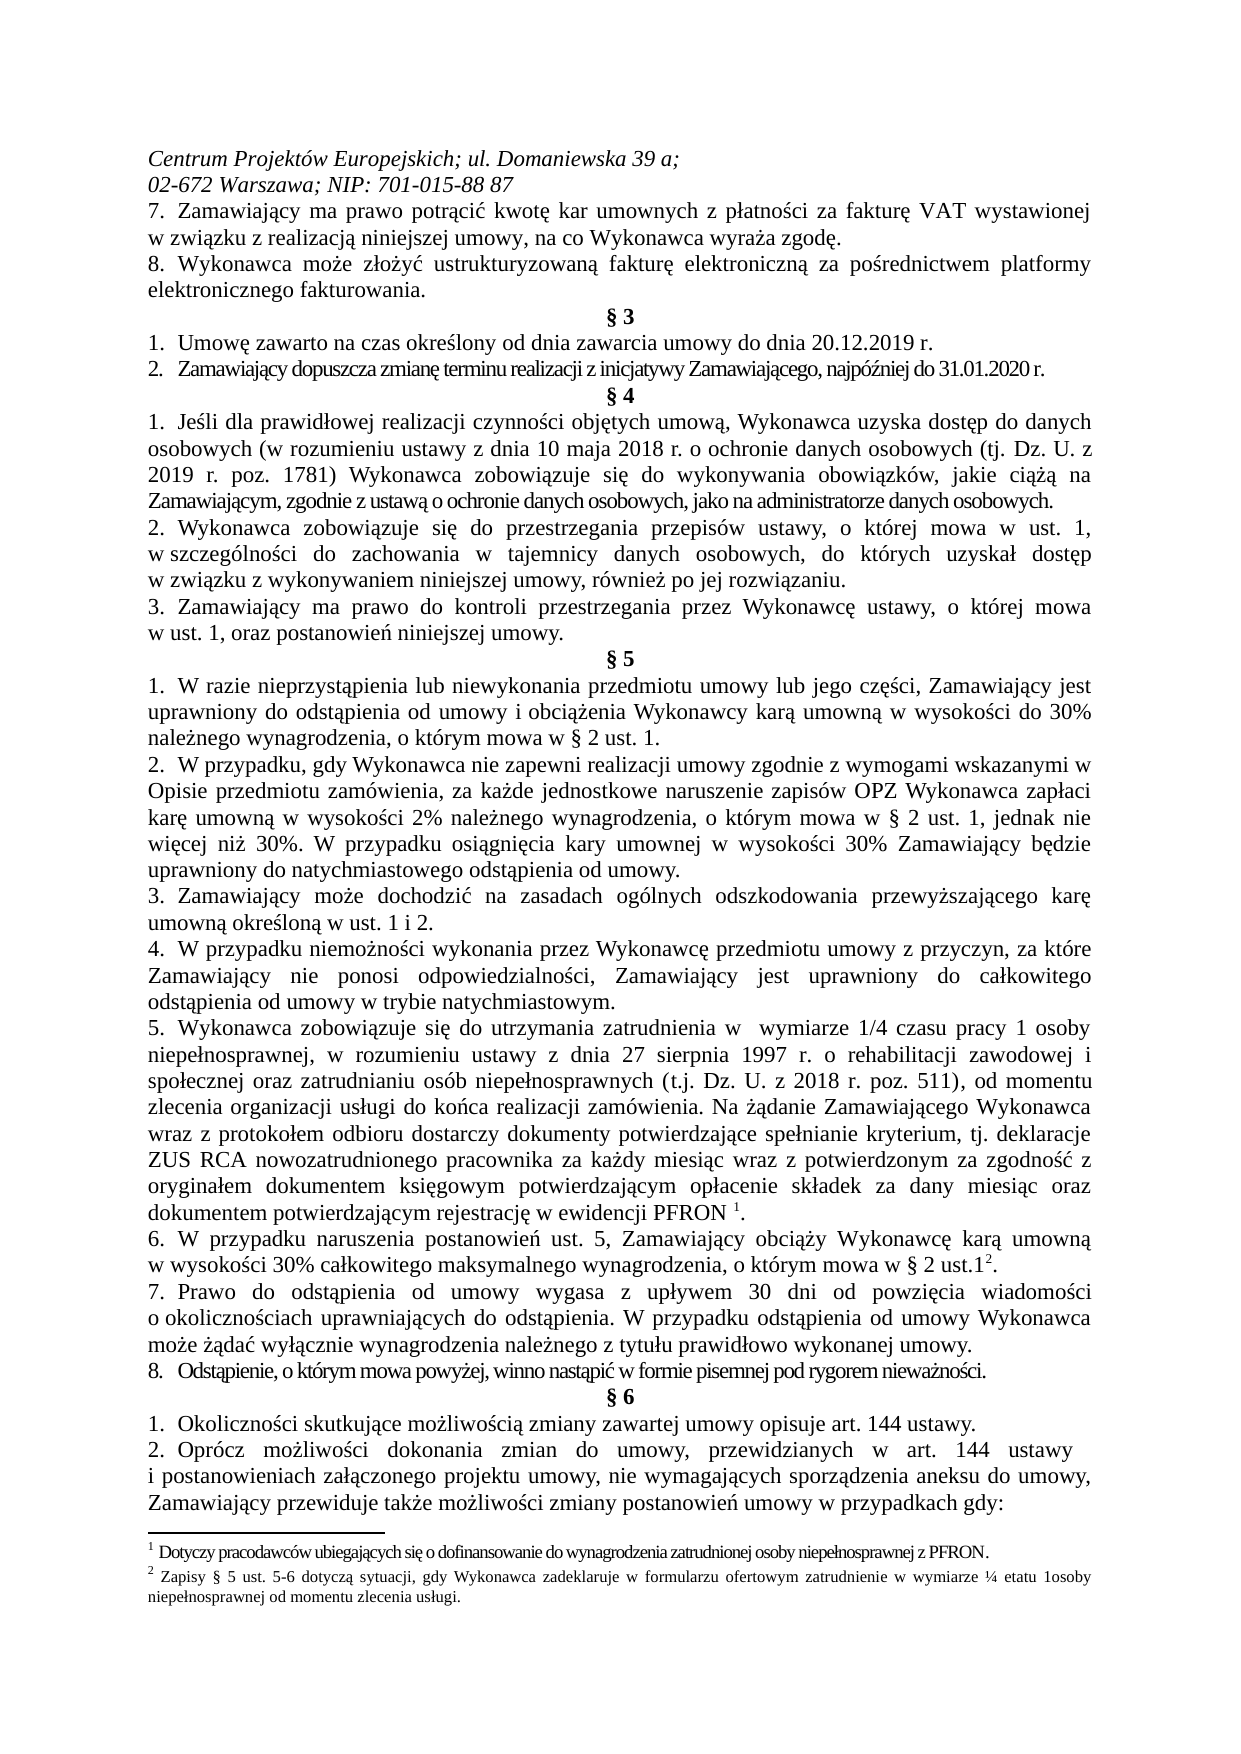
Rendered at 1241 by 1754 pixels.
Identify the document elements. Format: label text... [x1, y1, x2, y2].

list Zamawiający ma prawo potrącić kwotę kar umownych z płatności za fakturę VAT wystawionej w związku z realizacją niniejszej umowy, na co Wykonawca wyraża zgodę. [148, 197, 1093, 250]
list Prawo do odstąpienia od umowy wygasa z upływem 30 dni od powzięcia wiadomości o okolicznościach uprawniających do odstąpienia. W przypadku odstąpienia od umowy Wykonawca może żądać wyłącznie wynagrodzenia należnego z tytułu prawidłowo wykonanej umowy. [148, 1278, 1093, 1357]
text § 4 [148, 382, 1093, 408]
text § 5 [148, 645, 1093, 672]
list Jeśli dla prawidłowej realizacji czynności objętych umową, Wykonawca uzyska dostęp do danych osobowych (w rozumieniu ustawy z dnia 10 maja 2018 r. o ochronie danych osobowych (tj. Dz. U. z 2019 r. poz. 1781) Wykonawca zobowiązuje się do wykonywania obowiązków, jakie ciążą na Zamawiającym, zgodnie z ustawą o ochronie danych osobowych, jako na administratorze danych osobowych. [148, 408, 1093, 514]
text § 6 [148, 1383, 1093, 1410]
list Zamawiający ma prawo do kontroli przestrzegania przez Wykonawcę ustawy, o której mowa w ust. 1, oraz postanowień niniejszej umowy. [148, 593, 1093, 645]
list Umowę zawarto na czas określony od dnia zawarcia umowy do dnia 20.12.2019 r. [148, 329, 1093, 356]
list Odstąpienie, o którym mowa powyżej, winno nastąpić w formie pisemnej pod rygorem nieważności. [148, 1357, 1093, 1383]
list Zamawiający może dochodzić na zasadach ogólnych odszkodowania przewyższającego karę umowną określoną w ust. 1 i 2. [148, 883, 1093, 935]
list W razie nieprzystąpienia lub niewykonania przedmiotu umowy lub jego części, Zamawiający jest uprawniony do odstąpienia od umowy i obciążenia Wykonawcy karą umowną w wysokości do 30% należnego wynagrodzenia, o którym mowa w § 2 ust. 1. [148, 672, 1093, 751]
list Zamawiający dopuszcza zmianę terminu realizacji z inicjatywy Zamawiającego, najpóźniej do 31.01.2020 r. [148, 356, 1093, 382]
list Wykonawca zobowiązuje się do utrzymania zatrudnienia w wymiarze 1/4 czasu pracy 1 osoby niepełnosprawnej, w rozumieniu ustawy z dnia 27 sierpnia 1997 r. o rehabilitacji zawodowej i społecznej oraz zatrudnianiu osób niepełnosprawnych (t.j. Dz. U. z 2018 r. poz. 511), od momentu zlecenia organizacji usługi do końca realizacji zamówienia. Na żądanie Zamawiającego Wykonawca wraz z protokołem odbioru dostarczy dokumenty potwierdzające spełnianie kryterium, tj. deklaracje ZUS RCA nowozatrudnionego pracownika za każdy miesiąc wraz z potwierdzonym za zgodność z oryginałem dokumentem księgowym potwierdzającym opłacenie składek za dany miesiąc oraz dokumentem potwierdzającym rejestrację w ewidencji PFRON . [148, 1014, 1093, 1225]
text § 3 [148, 303, 1093, 329]
list Wykonawca może złożyć ustrukturyzowaną fakturę elektroniczną za pośrednictwem platformy elektronicznego fakturowania. [148, 250, 1093, 303]
text Centrum Projektów Europejskich; ul. Domaniewska 02-672 Warszawa; NIP: 701-015-88 87 [148, 145, 1093, 197]
list W przypadku, gdy Wykonawca nie zapewni realizacji umowy zgodnie z wymogami wskazanymi w Opisie przedmiotu zamówienia, za każde jednostkowe naruszenie zapisów OPZ Wykonawca zapłaci karę umowną w wysokości 2% należnego wynagrodzenia, o którym mowa w § 2 ust. 1, jednak nie więcej niż 30%. W przypadku osiągnięcia kary umownej w wysokości 30% Zamawiający będzie uprawniony do natychmiastowego odstąpienia od umowy. [148, 751, 1093, 883]
list W przypadku naruszenia postanowień ust. 5, Zamawiający obciąży Wykonawcę karą umowną w wysokości 30% całkowitego maksymalnego wynagrodzenia, o którym mowa w § 2 ust.1. [148, 1225, 1093, 1278]
list Wykonawca zobowiązuje się do przestrzegania przepisów ustawy, o której mowa w ust. 1, w szczególności do zachowania w tajemnicy danych osobowych, do których uzyskał dostęp w związku z wykonywaniem niniejszej umowy, również po jej rozwiązaniu. [148, 514, 1093, 593]
list W przypadku niemożności wykonania przez Wykonawcę przedmiotu umowy z przyczyn, za które Zamawiający nie ponosi odpowiedzialności, Zamawiający jest uprawniony do całkowitego odstąpienia od umowy w trybie natychmiastowym. [148, 935, 1093, 1014]
text 2. Oprócz możliwości dokonania zmian do umowy, przewidzianych w art. 144 ustawy i postanowieniach załączonego projektu umowy, nie wymagających sporządzenia aneksu do umowy, Zamawiający przewiduje także możliwości zmiany postanowień umowy w przypadkach gdy: [148, 1436, 1093, 1515]
text 1. Okoliczności skutkujące możliwością zmiany zawartej umowy opisuje art. 144 ustawy. [148, 1410, 1093, 1436]
